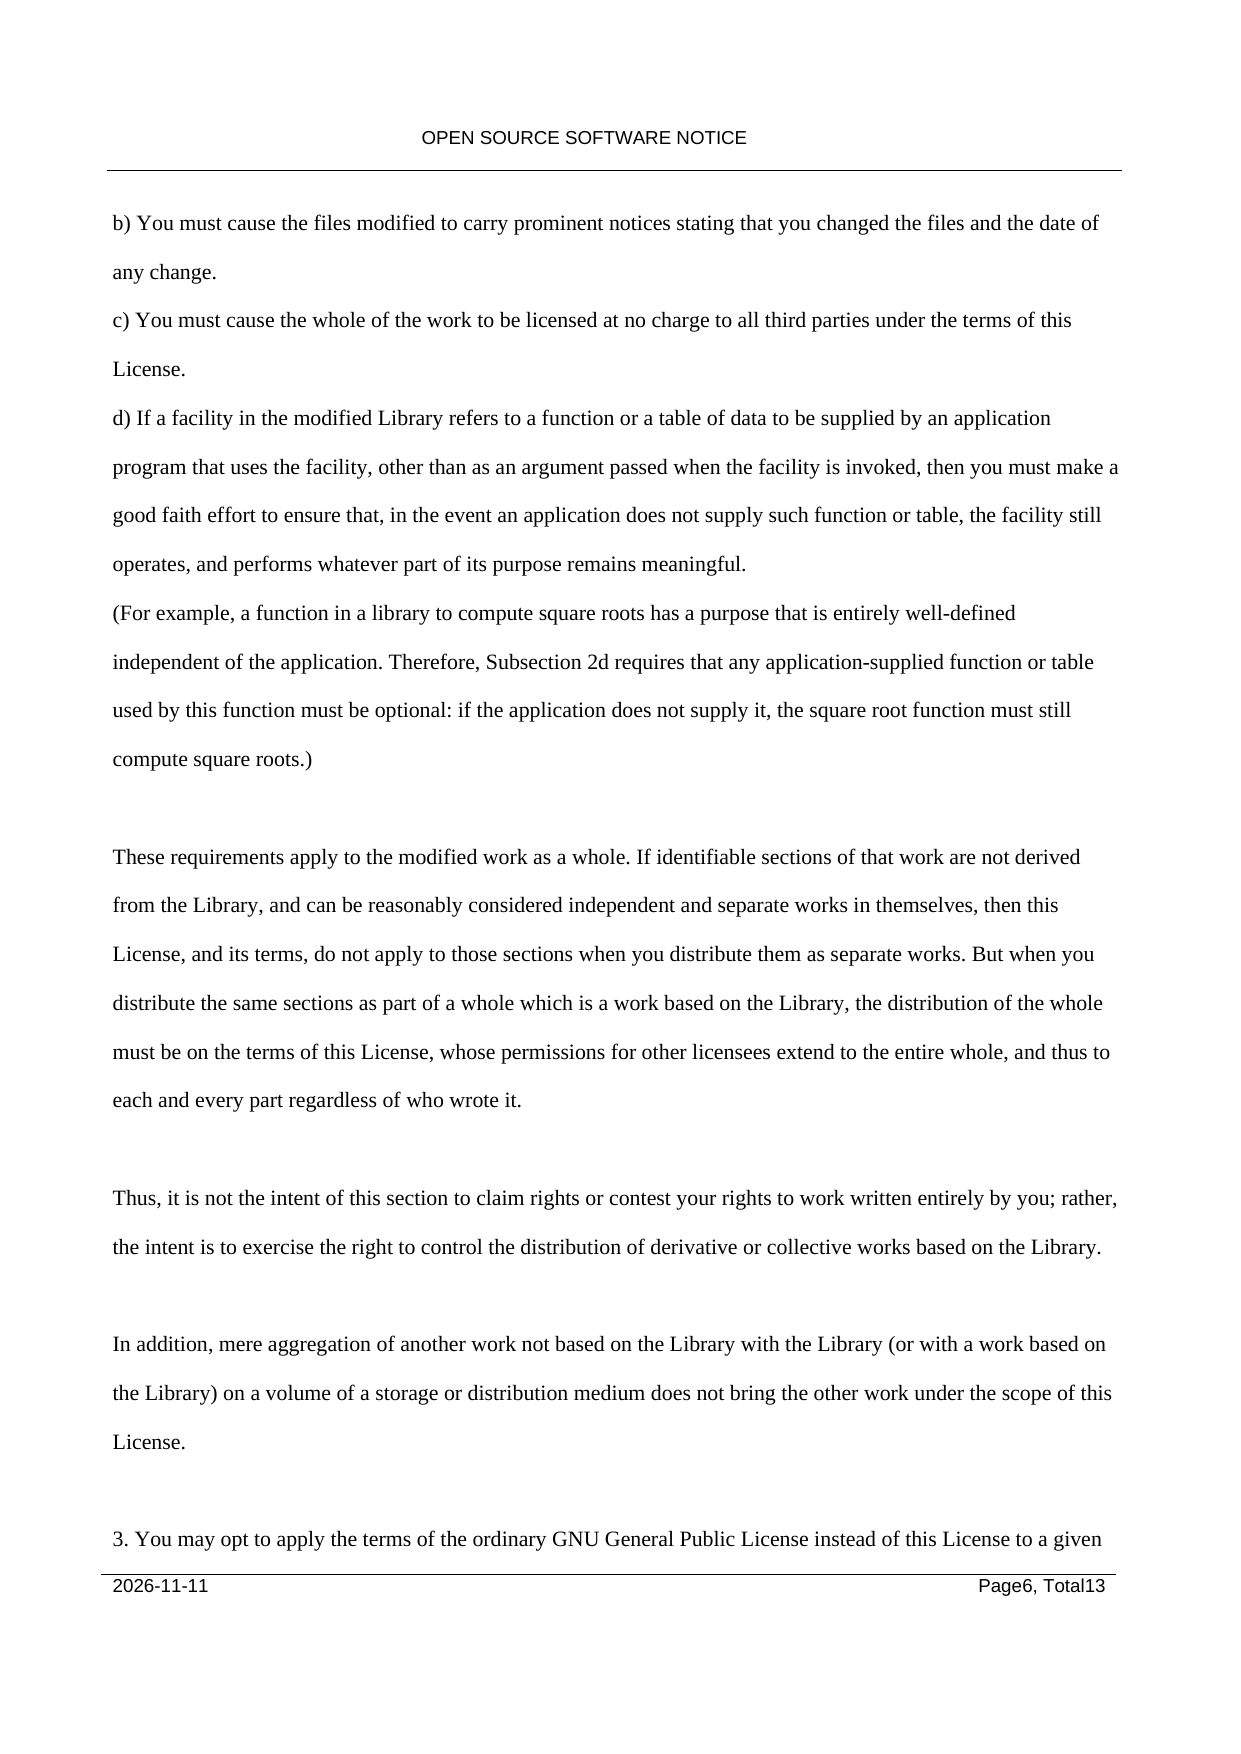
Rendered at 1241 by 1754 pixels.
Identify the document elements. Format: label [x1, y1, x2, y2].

text [112, 206, 1128, 1555]
